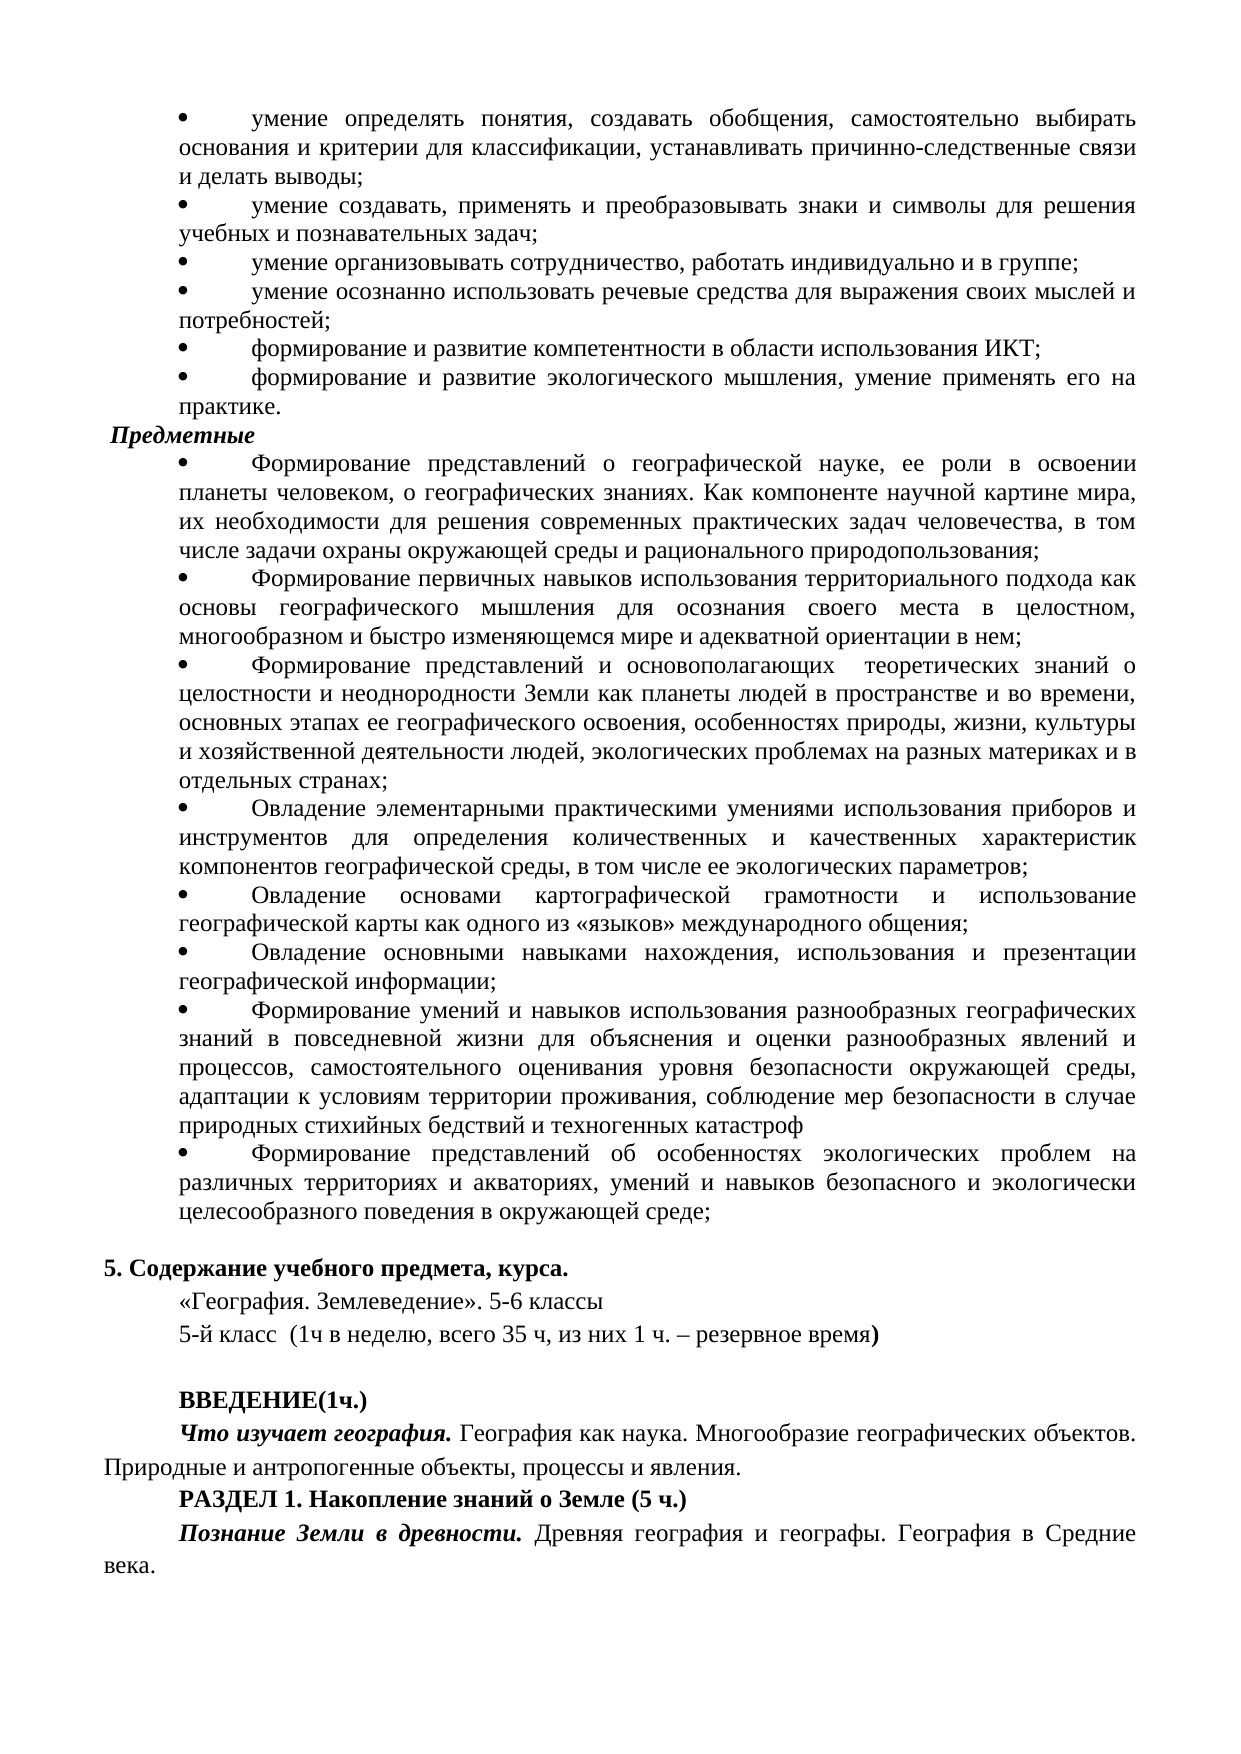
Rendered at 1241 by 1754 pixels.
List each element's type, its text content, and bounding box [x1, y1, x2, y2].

list Формирование представлений о географической науке, ее роли в освоении планеты человеком, о географических знаниях. Как компоненте научной картине мира, их необходимости для решения современных практических задач человечества, в том числе задачи охраны окружающей среды и рационального природопользования; [178, 448, 1137, 563]
list Овладение элементарными практическими умениями использования приборов и инструментов для определения количественных и качественных характеристик компонентов географической среды, в том числе ее экологических параметров; [178, 793, 1137, 880]
list «География. Землеведение». 5-6 классы [178, 1286, 1137, 1315]
list Овладение основами картографической грамотности и использование географической карты как одного из «языков» международного общения; [178, 880, 1137, 937]
list умение организовывать сотрудничество, работать индивидуально и в группе; [178, 247, 1137, 276]
list РАЗДЕЛ 1. Накопление знаний о Земле (5 ч.) [103, 1484, 1137, 1513]
list Овладение основными навыками нахождения, использования и презентации географической информации; [178, 937, 1137, 995]
text 5. Содержание учебного предмета, курса. [103, 1253, 1137, 1282]
text Предметные [103, 420, 1137, 448]
list Формирование умений и навыков использования разнообразных географических знаний в повседневной жизни для объяснения и оценки разнообразных явлений и процессов, самостоятельного оценивания уровня безопасности окружающей среды, адаптации к условиям территории проживания, соблюдение мер безопасности в случае природных стихийных бедствий и техногенных катастроф [178, 995, 1137, 1138]
list умение определять понятия, создавать обобщения, самостоятельно выбирать основания и критерии для классификации, устанавливать причинно-следственные связи и делать выводы; [178, 103, 1137, 190]
list формирование и развитие компетентности в области использования ИКТ; [178, 333, 1137, 362]
list умение осознанно использовать речевые средства для выражения своих мыслей и потребностей; [178, 276, 1137, 333]
list Формирование представлений об особенностях экологических проблем на различных территориях и акваториях, умений и навыков безопасного и экологически целесообразного поведения в окружающей среде; [178, 1138, 1137, 1225]
list Познание Земли в древности. Древняя география и географы. География в Средние века. [103, 1518, 1137, 1579]
list Что изучает география. География как наука. Многообразие географических объектов. Природные и антропогенные объекты, процессы и явления. [103, 1418, 1137, 1480]
list 5-й класс (1ч в неделю, всего 35 ч, из них 1 ч. – резервное время) [178, 1319, 1137, 1348]
list ВВЕДЕНИЕ(1ч.) [178, 1386, 1137, 1414]
list Формирование представлений и основополагающих теоретических знаний о целостности и неоднородности Земли как планеты людей в пространстве и во времени, основных этапах ее географического освоения, особенностях природы, жизни, культуры и хозяйственной деятельности людей, экологических проблемах на разных материках и в отдельных странах; [178, 650, 1137, 793]
list формирование и развитие экологического мышления, умение применять его на практике. [178, 362, 1137, 420]
list умение создавать, применять и преобразовывать знаки и символы для решения учебных и познавательных задач; [178, 190, 1137, 247]
list Формирование первичных навыков использования территориального подхода как основы географического мышления для осознания своего места в целостном, многообразном и быстро изменяющемся мире и адекватной ориентации в нем; [178, 563, 1137, 650]
